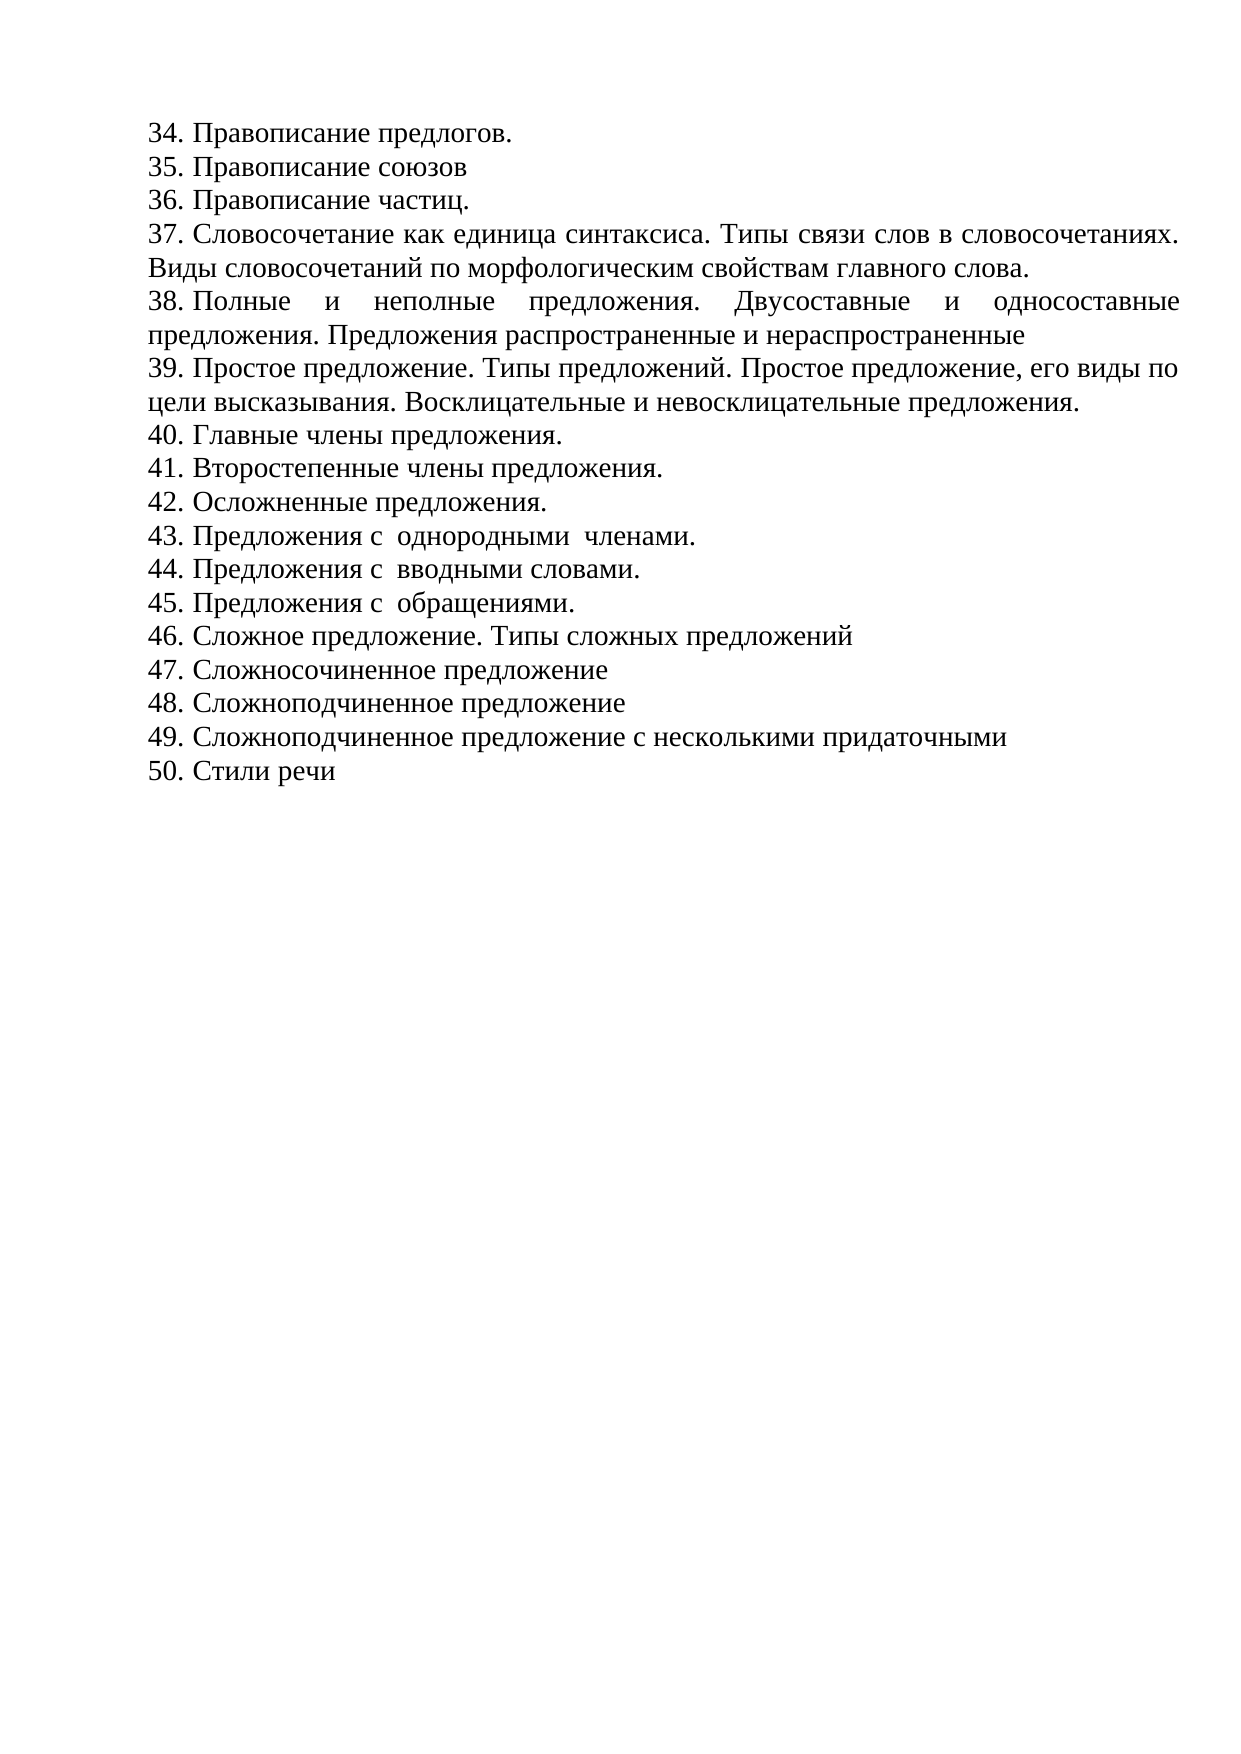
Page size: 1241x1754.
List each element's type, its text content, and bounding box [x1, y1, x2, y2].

list Предложения с однородными членами. [148, 518, 1205, 552]
list Второстепенные члены предложения. [148, 451, 1205, 484]
list Предложения с вводными словами. [148, 552, 1205, 585]
list Словосочетание как единица синтаксиса. Типы связи слов в словосочетаниях. Виды словосочетаний по морфологическим свойствам главного слова. [148, 216, 1182, 283]
list Сложносочиненное предложение [148, 652, 1205, 686]
list Полные и неполные предложения. Двусоставные и односоставные предложения. Предложения распространенные и нераспространенные [148, 283, 1181, 350]
list Сложноподчиненное предложение с несколькими придаточными [148, 719, 1205, 753]
list Правописание частиц. [148, 183, 1205, 216]
list Правописание предлогов. [148, 115, 1205, 149]
list Правописание союзов [148, 149, 1205, 183]
list Главные члены предложения. [148, 417, 1205, 451]
list Предложения с обращениями. [148, 585, 1205, 619]
list Простое предложение. Типы предложений. Простое предложение, его виды по цели высказывания. Восклицательные и невосклицательные предложения. [148, 350, 1181, 417]
list Осложненные предложения. [148, 484, 1205, 518]
list Сложное предложение. Типы сложных предложений [148, 619, 1205, 652]
list Сложноподчиненное предложение [148, 686, 1205, 719]
list Стили речи [148, 753, 1205, 787]
